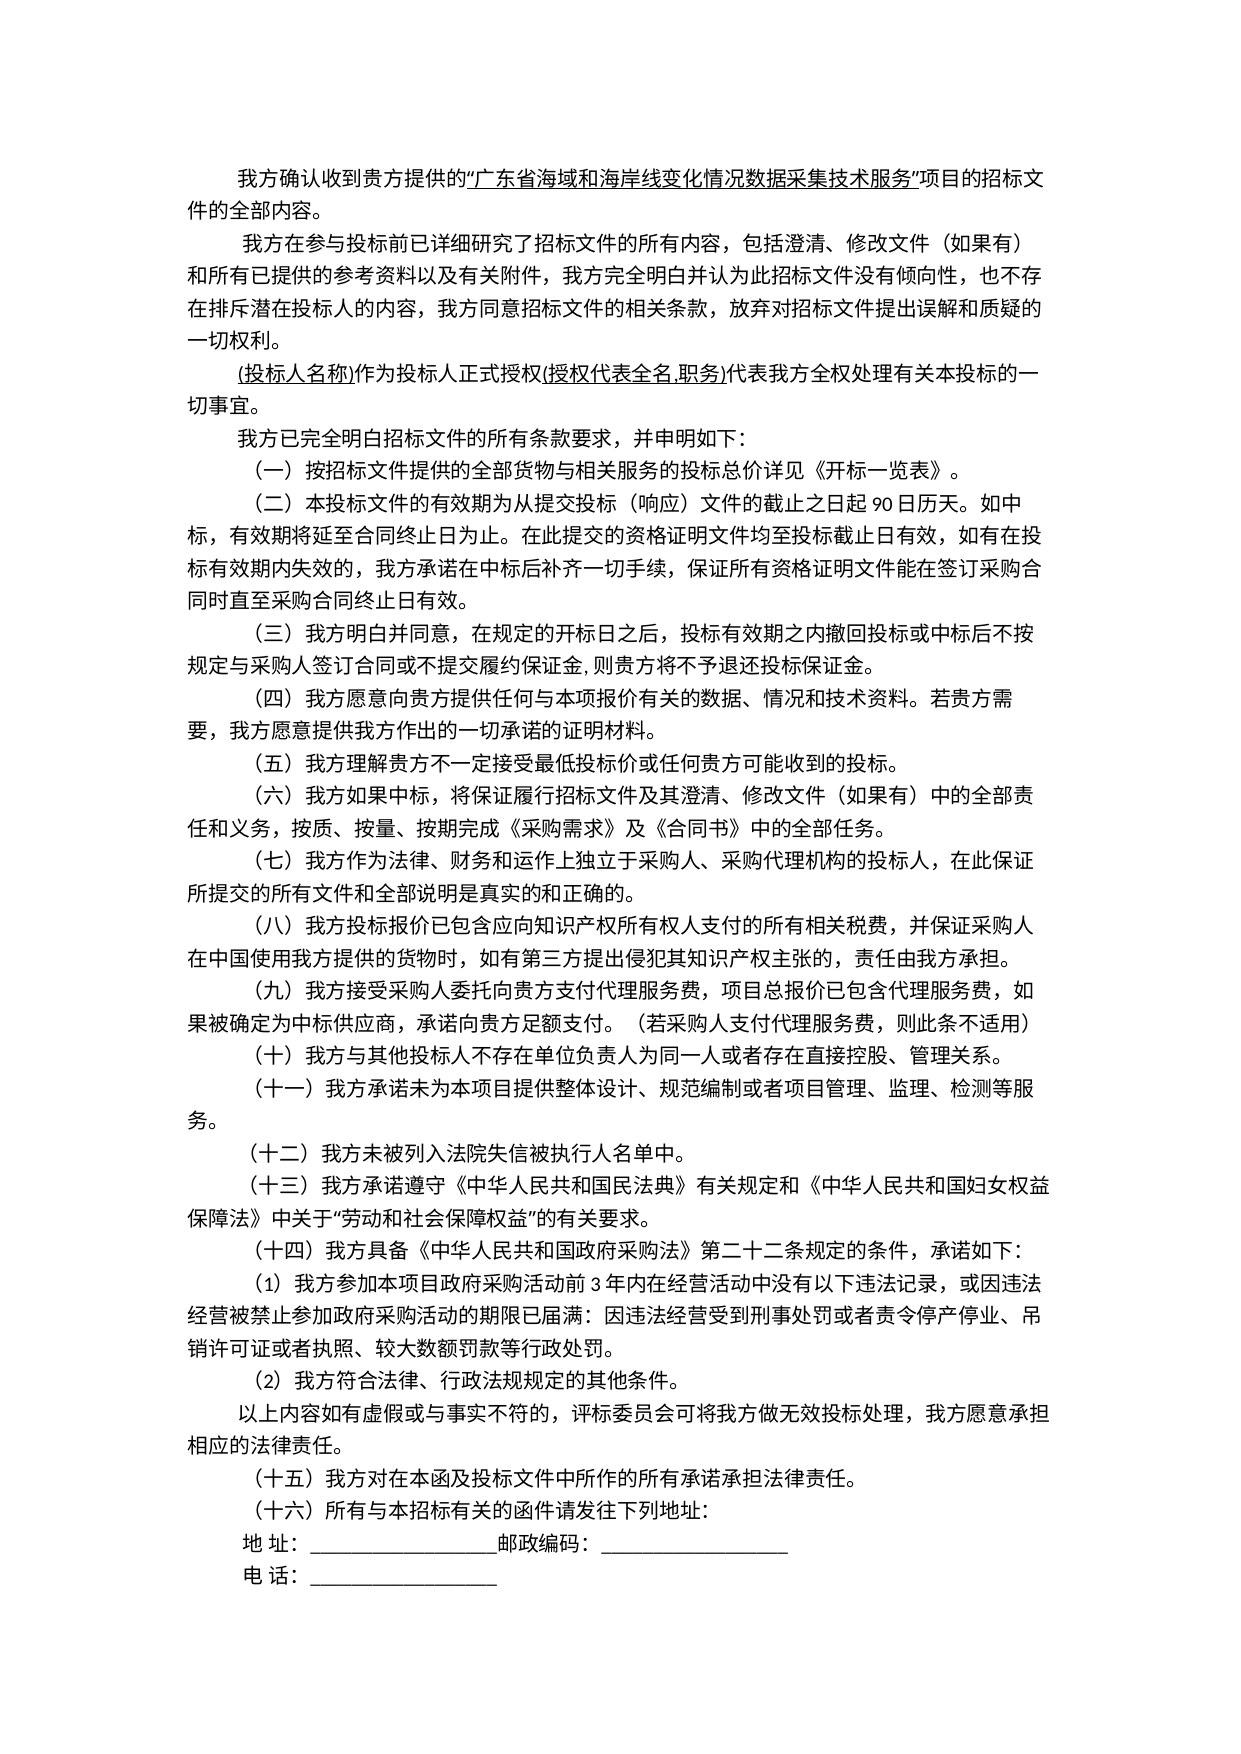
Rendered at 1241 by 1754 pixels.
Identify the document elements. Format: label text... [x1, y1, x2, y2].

text 电 话：__________________ [187, 1559, 1053, 1592]
text （二）本投标文件的有效期为从提交投标（响应）文件的截止之日起90日历天。如中标，有效期将延至合同终止日为止。在此提交的资格证明文件均至投标截止日有效，如有在投标有效期内失效的，我方承诺在中标后补齐一切手续，保证所有资格证明文件能在签订采购合同时直至采购合同终止日有效。 [187, 487, 1053, 617]
text （十三）我方承诺遵守《中华人民共和国民法典》有关规定和《中华人民共和国妇女权益保障法》中关于“劳动和社会保障权益”的有关要求。 [187, 1169, 1053, 1234]
text （九）我方接受采购人委托向贵方支付代理服务费，项目总报价已包含代理服务费，如果被确定为中标供应商，承诺向贵方足额支付。（若采购人支付代理服务费，则此条不适用） [187, 974, 1053, 1039]
text （1）我方参加本项目政府采购活动前3年内在经营活动中没有以下违法记录，或因违法经营被禁止参加政府采购活动的期限已届满：因违法经营受到刑事处罚或者责令停产停业、吊销许可证或者执照、较大数额罚款等行政处罚。 [187, 1267, 1053, 1364]
text （十二）我方未被列入法院失信被执行人名单中。 [187, 1137, 1053, 1169]
text （十）我方与其他投标人不存在单位负责人为同一人或者存在直接控股、管理关系。 [187, 1039, 1053, 1072]
text （十五）我方对在本函及投标文件中所作的所有承诺承担法律责任。 [187, 1462, 1053, 1494]
text (投标人名称)作为投标人正式授权(授权代表全名,职务)代表我方全权处理有关本投标的一切事宜。 [187, 357, 1053, 422]
text （七）我方作为法律、财务和运作上独立于采购人、采购代理机构的投标人，在此保证所提交的所有文件和全部说明是真实的和正确的。 [187, 844, 1053, 909]
text 我方已完全明白招标文件的所有条款要求，并申明如下： [187, 422, 1053, 454]
text （十一）我方承诺未为本项目提供整体设计、规范编制或者项目管理、监理、检测等服务。 [187, 1072, 1053, 1137]
text 我方确认收到贵方提供的“广东省海域和海岸线变化情况数据采集技术服务”项目的招标文件的全部内容。 [187, 162, 1053, 227]
text （八）我方投标报价已包含应向知识产权所有权人支付的所有相关税费，并保证采购人在中国使用我方提供的货物时，如有第三方提出侵犯其知识产权主张的，责任由我方承担。 [187, 909, 1053, 974]
text （四）我方愿意向贵方提供任何与本项报价有关的数据、情况和技术资料。若贵方需要，我方愿意提供我方作出的一切承诺的证明材料。 [187, 682, 1053, 747]
text （一）按招标文件提供的全部货物与相关服务的投标总价详见《开标一览表》。 [187, 454, 1053, 487]
text （五）我方理解贵方不一定接受最低投标价或任何贵方可能收到的投标。 [187, 747, 1053, 779]
text （六）我方如果中标，将保证履行招标文件及其澄清、修改文件（如果有）中的全部责任和义务，按质、按量、按期完成《采购需求》及《合同书》中的全部任务。 [187, 779, 1053, 844]
text （2）我方符合法律、行政法规规定的其他条件。 [187, 1364, 1053, 1397]
text （十四）我方具备《中华人民共和国政府采购法》第二十二条规定的条件，承诺如下： [187, 1234, 1053, 1267]
text 以上内容如有虚假或与事实不符的，评标委员会可将我方做无效投标处理，我方愿意承担相应的法律责任。 [187, 1397, 1053, 1462]
text 我方在参与投标前已详细研究了招标文件的所有内容，包括澄清、修改文件（如果有）和所有已提供的参考资料以及有关附件，我方完全明白并认为此招标文件没有倾向性，也不存在排斥潜在投标人的内容，我方同意招标文件的相关条款，放弃对招标文件提出误解和质疑的一切权利。 [187, 227, 1053, 357]
text （十六）所有与本招标有关的函件请发往下列地址： [187, 1494, 1053, 1527]
text （三）我方明白并同意，在规定的开标日之后，投标有效期之内撤回投标或中标后不按规定与采购人签订合同或不提交履约保证金, 则贵方将不予退还投标保证金。 [187, 617, 1053, 682]
text 地 址：__________________邮政编码：__________________ [187, 1527, 1053, 1559]
